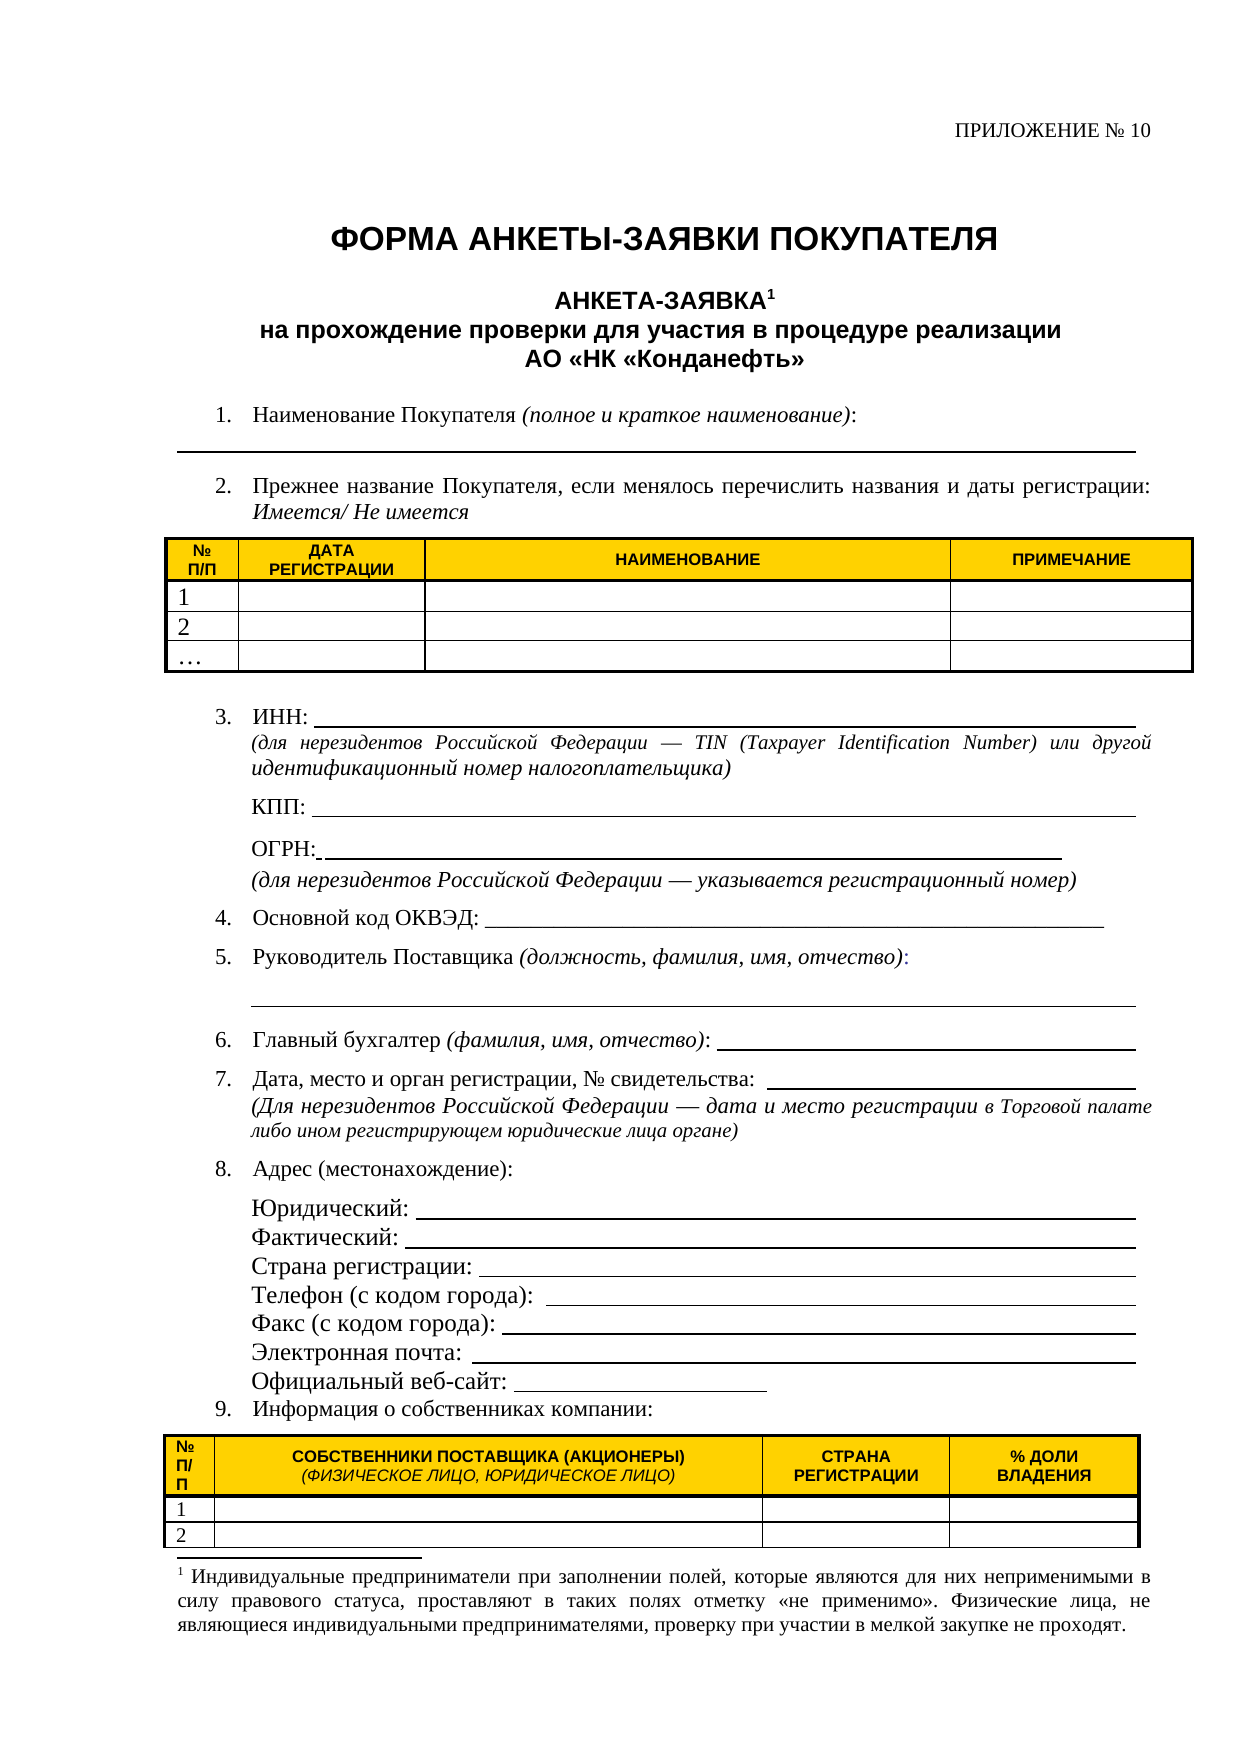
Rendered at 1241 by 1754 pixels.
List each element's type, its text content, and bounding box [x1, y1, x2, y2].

list Наименование Покупателя (полное и краткое наименование): [215, 401, 1152, 428]
table_header № п/п [166, 1437, 214, 1494]
table_cell [426, 582, 950, 611]
table_cell [239, 641, 424, 670]
list Прежнее название Покупателя, если менялось перечислить названия и даты регистрации: Имеется/ Не имеется [215, 472, 1152, 525]
text ОГРН: [251, 835, 1152, 862]
table_cell [950, 1523, 1137, 1547]
table_cell [763, 1523, 949, 1547]
list Руководитель Поставщика (должность, фамилия, имя, отчество): [215, 943, 1152, 970]
table_cell [950, 1498, 1137, 1521]
table_cell 1 [166, 1498, 214, 1521]
table_cell [215, 1523, 762, 1547]
list Информация о собственниках компании: [215, 1395, 1152, 1421]
text Приложение № 10 [177, 118, 1152, 142]
list Дата, место и орган регистрации, № свидетельства: [215, 1065, 1152, 1092]
text Страна регистрации: [251, 1251, 1152, 1280]
table_header Собственники Поставщика (акционеры) (физическое лицо, юридическое лицо) [215, 1437, 762, 1494]
text Официальный веб-сайт: [251, 1366, 1152, 1395]
table_cell [951, 641, 1191, 670]
table_cell [763, 1498, 949, 1521]
text Факс (с кодом города): [251, 1308, 1152, 1337]
table_header Примечание [951, 540, 1191, 579]
table_cell [239, 612, 424, 640]
table_cell [951, 582, 1191, 611]
list ИНН: [215, 703, 1152, 730]
table_cell [426, 641, 950, 670]
text (для нерезидентов Российской Федерации — TIN (Taxpayer Identification Number) или другой идентификационный номер налогоплательщика) [251, 730, 1152, 780]
text Форма анкеты-заявки Покупателя [177, 219, 1152, 257]
table_cell [951, 612, 1191, 640]
text Фактический: [251, 1222, 1152, 1251]
table_header % доли владения [950, 1437, 1137, 1494]
table_cell [239, 582, 424, 611]
text АНКЕТА-ЗАЯВКА [177, 286, 1152, 315]
table_cell 2 [166, 1523, 214, 1547]
table_cell [215, 1498, 762, 1521]
table_header Наименование [426, 540, 950, 579]
table_cell 2 [168, 612, 238, 640]
text Электронная почта: [251, 1337, 1152, 1366]
text (для нерезидентов Российской Федерации — указывается регистрационный номер) [251, 866, 1152, 892]
text КПП: [251, 793, 1152, 819]
table_cell 1 [168, 582, 238, 611]
table_header Страна регистрации [763, 1437, 949, 1494]
list Главный бухгалтер (фамилия, имя, отчество): [215, 1027, 1152, 1053]
table_header № п/п [168, 540, 238, 579]
text (Для нерезидентов Российской Федерации — дата и место регистрации в Торговой палате либо ином регистрирующем юридические лица органе) [251, 1092, 1152, 1142]
table_header Дата регистрации [239, 540, 424, 579]
list Основной код ОКВЭД: ______________________________________________________ [215, 904, 1152, 931]
list Адрес (местонахождение): [215, 1155, 1152, 1181]
table_cell [426, 612, 950, 640]
text на прохождение проверки для участия в процедуре реализации АО «НК «Конданефть» [177, 315, 1152, 372]
table_cell … [168, 641, 238, 670]
text Телефон (с кодом города): [251, 1280, 1152, 1308]
text Юридический: [251, 1193, 1152, 1222]
